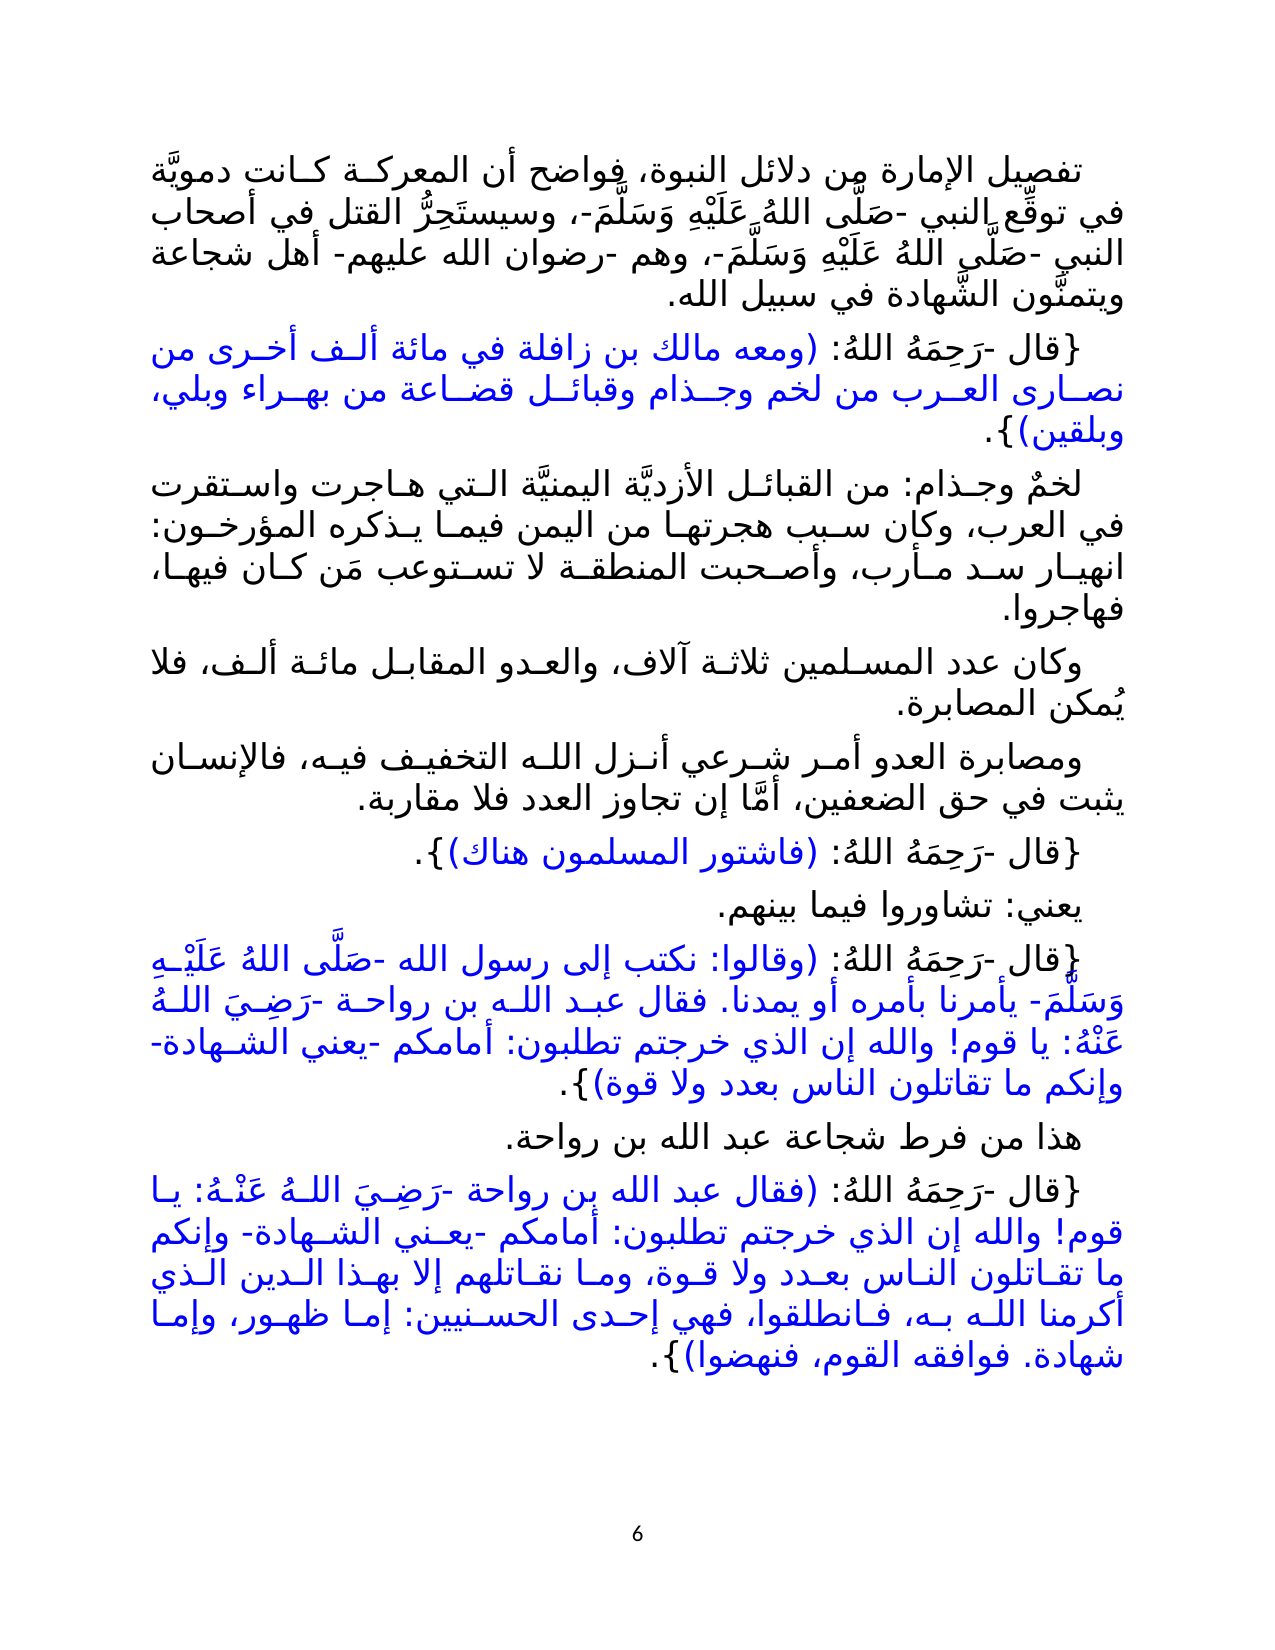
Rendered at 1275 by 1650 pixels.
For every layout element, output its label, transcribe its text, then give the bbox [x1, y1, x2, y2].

text {قال -رَحِمَهُ اللهُ: (ومعه مالك بن زافلة في مائة ألف أخرى من نصارى العرب من لخم وجذام وقبائل قضاعة من بهراء وبلي، وبلقين)}. [150, 327, 1125, 451]
text {قال -رَحِمَهُ اللهُ: (وقالوا: نكتب إلى رسول الله -صَلَّى اللهُ عَلَيْهِ وَسَلَّمَ- يأمرنا بأمره أو يمدنا. فقال عبد الله بن رواحة -رَضِيَ اللهُ عَنْهُ: يا قوم! والله إن الذي خرجتم تطلبون: أمامكم -يعني الشهادة- وإنكم ما تقاتلون الناس بعدد ولا قوة)}. [150, 939, 1125, 1104]
text ومصابرة العدو أمر شرعي أنزل الله التخفيف فيه، فالإنسان يثبت في حق الضعفين، أمَّا إن تجاوز العدد فلا مقاربة. [150, 736, 1125, 819]
text {قال -رَحِمَهُ اللهُ: (فاشتور المسلمون هناك)}. [150, 831, 1125, 872]
text وكان عدد المسلمين ثلاثة آلاف، والعدو المقابل مائة ألف، فلا يُمكن المصابرة. [150, 641, 1125, 724]
text هذا من فرط شجاعة عبد الله بن رواحة. [150, 1116, 1125, 1157]
text لخمٌ وجذام: من القبائل الأزديَّة اليمنيَّة التي هاجرت واستقرت في العرب، وكان سبب هجرتها من اليمن فيما يذكره المؤرخون: انهيار سد مأرب، وأصحبت المنطقة لا تستوعب مَن كان فيها، فهاجروا. [150, 464, 1125, 629]
text تفصيل الإمارة من دلائل النبوة، فواضح أن المعركة كانت دمويَّة في توقِّع النبي -صَلَّى اللهُ عَلَيْهِ وَسَلَّمَ-، وسيستَحِرُّ القتل في أصحاب النبي -صَلَّى اللهُ عَلَيْهِ وَسَلَّمَ-، وهم -رضوان الله عليهم- أهل شجاعة ويتمنَّون الشَّهادة في سبيل الله. [150, 150, 1125, 315]
text يعني: تشاوروا فيما بينهم. [150, 885, 1125, 926]
text {قال -رَحِمَهُ اللهُ: (فقال عبد الله بن رواحة -رَضِيَ اللهُ عَنْهُ: يا قوم! والله إن الذي خرجتم تطلبون: أمامكم -يعني الشهادة- وإنكم ما تقاتلون الناس بعدد ولا قوة، وما نقاتلهم إلا بهذا الدين الذي أكرمنا الله به، فانطلقوا، فهي إحدى الحسنيين: إما ظهور، وإما شهادة. فوافقه القوم، فنهضوا)}. [150, 1170, 1125, 1376]
